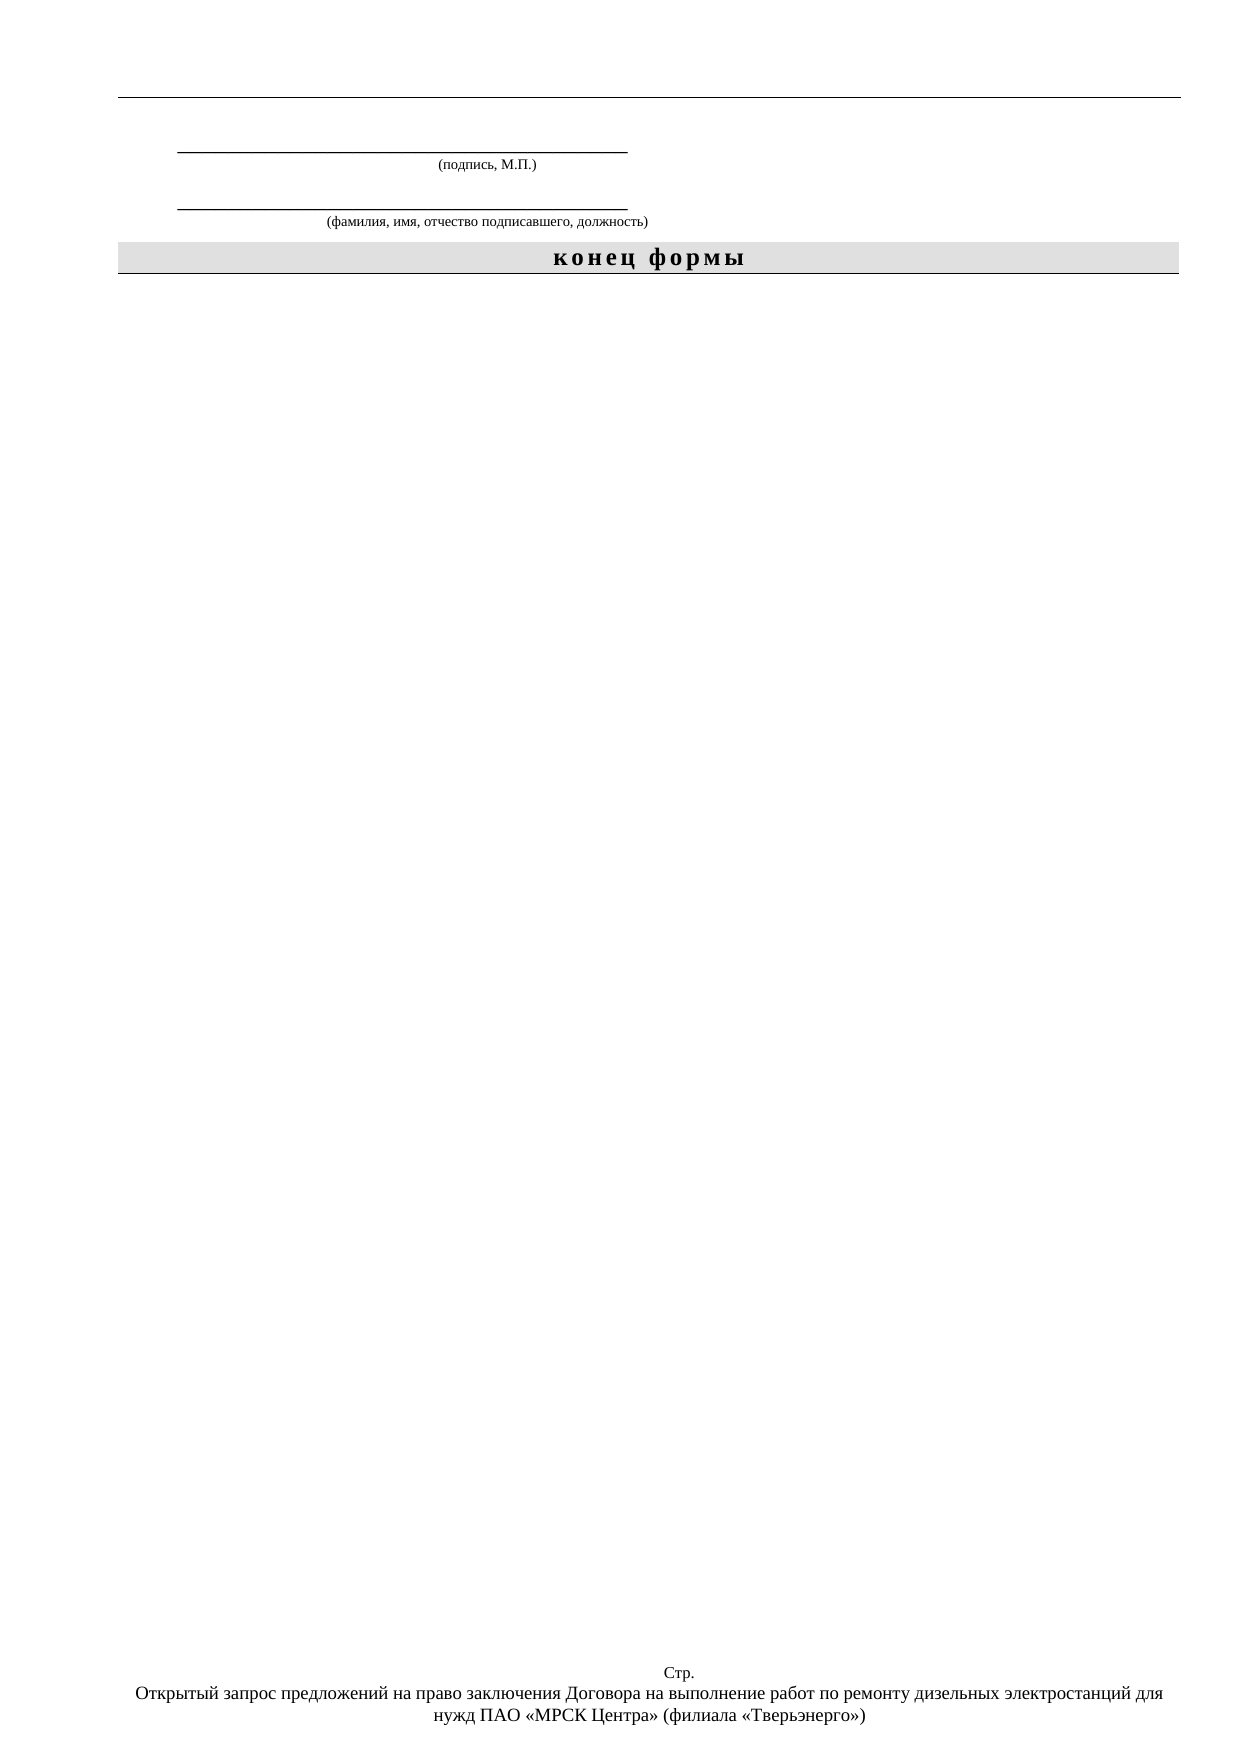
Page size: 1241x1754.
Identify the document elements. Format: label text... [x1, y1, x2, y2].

text (подпись, М.П.) [118, 156, 797, 184]
text ____________________________________ [118, 184, 1181, 213]
text конец формы [118, 242, 1179, 273]
text ____________________________________ [118, 127, 1181, 156]
text (фамилия, имя, отчество подписавшего, должность) [118, 213, 797, 242]
